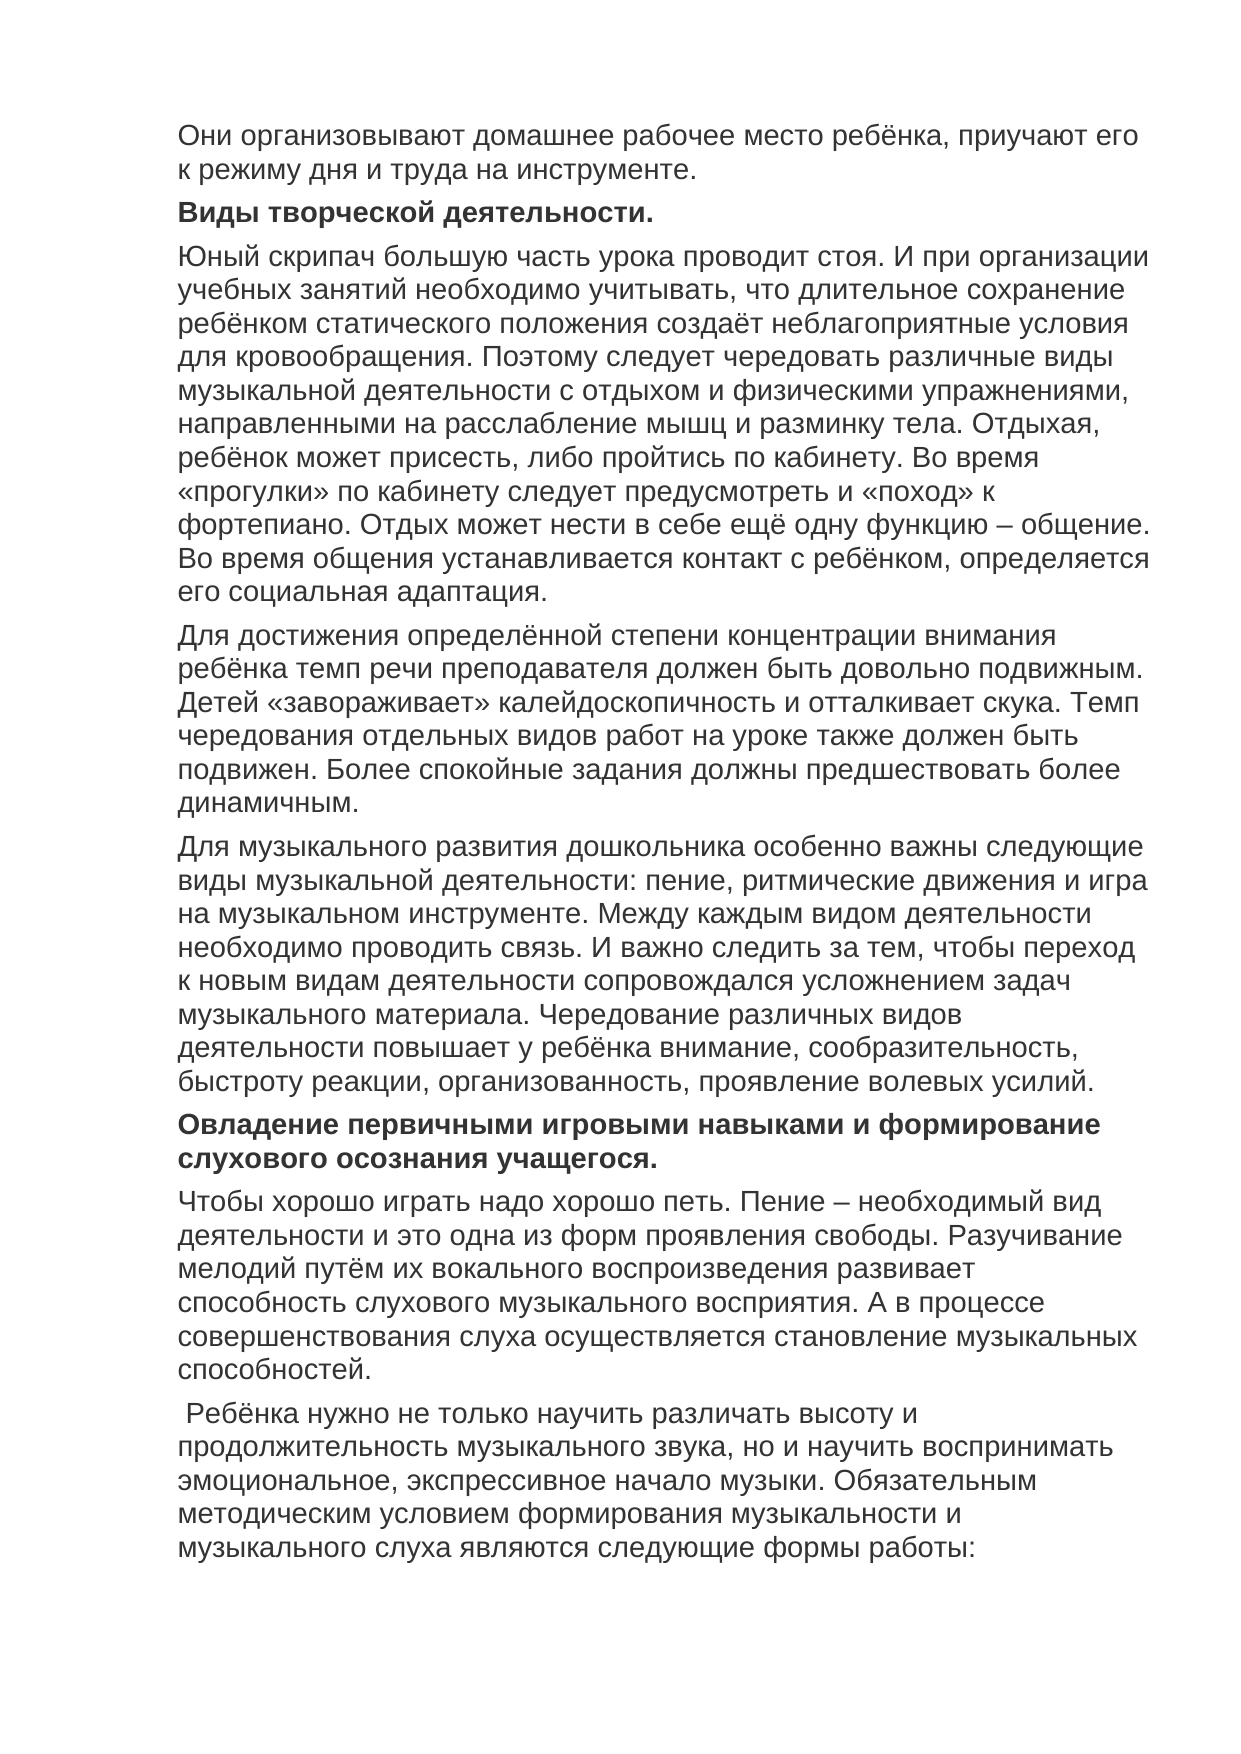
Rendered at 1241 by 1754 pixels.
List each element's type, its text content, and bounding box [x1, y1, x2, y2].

text Для достижения определённой степени концентрации внимания ребёнка темп речи преподавателя должен быть довольно подвижным. Детей «завораживает» калейдоскопичность и отталкивает скука. Темп чередования отдельных видов работ на уроке также должен быть подвижен. Более спокойные задания должны предшествовать более динамичным. [177, 618, 1152, 819]
text Чтобы хорошо играть надо хорошо петь. Пение – необходимый вид деятельности и это одна из форм проявления свободы. Разучивание мелодий путём их вокального воспроизведения развивает способность слухового музыкального восприятия. А в процессе совершенствования слуха осуществляется становление музыкальных способностей. [177, 1184, 1152, 1386]
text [177, 118, 1152, 185]
text Юный скрипач большую часть урока проводит стоя. И при организации учебных занятий необходимо учитывать, что длительное сохранение ребёнком статического положения создаёт неблагоприятные условия для кровообращения. Поэтому следует чередовать различные виды музыкальной деятельности с отдыхом и физическими упражнениями, направленными на расслабление мышц и разминку тела. Отдыхая, ребёнок может присесть, либо пройтись по кабинету. Во время «прогулки» по кабинету следует предусмотреть и «поход» к фортепиано. Отдых может нести в себе ещё одну функцию – общение. Во время общения устанавливается контакт с ребёнком, определяется его социальная адаптация. [177, 239, 1152, 608]
text Для музыкального развития дошкольника особенно важны следующие виды музыкальной деятельности: пение, ритмические движения и игра на музыкальном инструменте. Между каждым видом деятельности необходимо проводить связь. И важно следить за тем, чтобы переход к новым видам деятельности сопровождался усложнением задач музыкального материала. Чередование различных видов деятельности повышает у ребёнка внимание, сообразительность, быстроту реакции, организованность, проявление волевых усилий. [177, 829, 1152, 1097]
text Виды творческой деятельности. [177, 195, 1152, 229]
text Ребёнка нужно не только научить различать высоту и продолжительность музыкального звука, но и научить воспринимать эмоциональное, экспрессивное начало музыки. Обязательным методическим условием формирования музыкальности и музыкального слуха являются следующие формы работы: [177, 1396, 1152, 1563]
text Овладение первичными игровыми навыками и формирование слухового осознания учащегося. [177, 1107, 1152, 1174]
